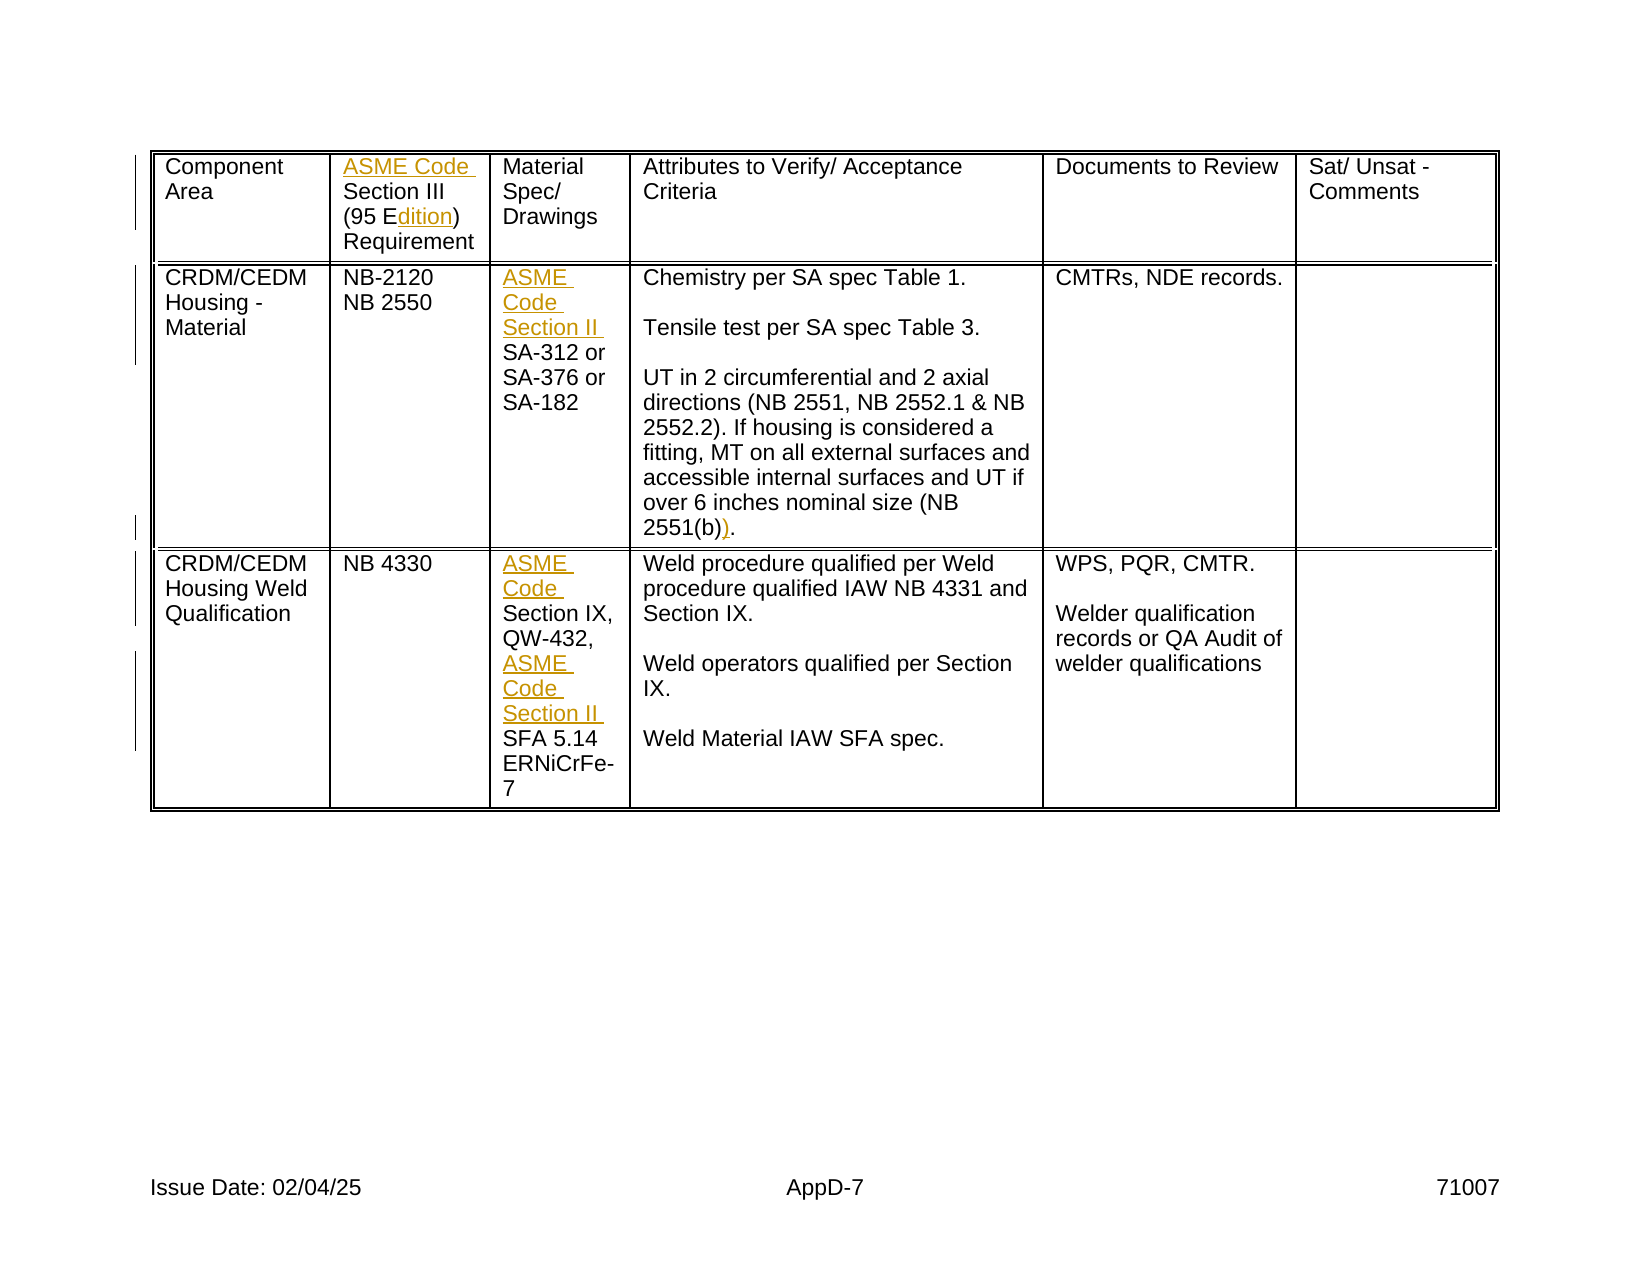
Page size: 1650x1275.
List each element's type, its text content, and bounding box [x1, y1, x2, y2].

table_cell [1297, 546, 1498, 807]
table_cell CMTRs, NDE records. [1044, 266, 1295, 546]
table_header Component Area [155, 155, 329, 261]
table_cell Chemistry per SA spec Table 1. Tensile test per SA spec Table 3. UT in 2 circumferential and 2 axial directions (NB 2551, NB 2552.1 & NB 2552.2). If housing is considered a fitting, MT on all external surfaces and accessible internal surfaces and UT if over 6 inches nominal size (NB 2551(b). [631, 266, 1042, 546]
table_cell CRDM/CEDM Housing -Material [152, 261, 329, 546]
table_cell CRDM/CEDM Housing Weld Qualification [152, 546, 329, 807]
table_header Attributes to Verify/ Acceptance Criteria [631, 155, 1042, 261]
table_header Material Spec/ Drawings [491, 155, 629, 261]
table_header Sat/ Unsat -Comments [1297, 155, 1495, 261]
table_cell NB-2120 NB 2550 [331, 266, 489, 546]
table_cell Weld procedure qualified per Weld procedure qualified IAW NB 4331 and Section IX. Weld operators qualified per Section IX. Weld Material IAW SFA spec. [631, 551, 1042, 807]
table_cell SA-312 or SA-376 or SA-182 [491, 266, 629, 546]
table_header Section III (95 E) Requirement [331, 155, 489, 261]
table_cell NB 4330 [331, 551, 489, 807]
table_header Documents to Review [1044, 155, 1295, 261]
table_cell Section IX, QW-432, SFA 5.14 ERNiCrFe-7 [491, 551, 629, 807]
table_cell WPS, PQR, CMTR. Welder qualification records or QA Audit of welder qualifications [1044, 551, 1295, 807]
table_cell [1297, 261, 1498, 546]
